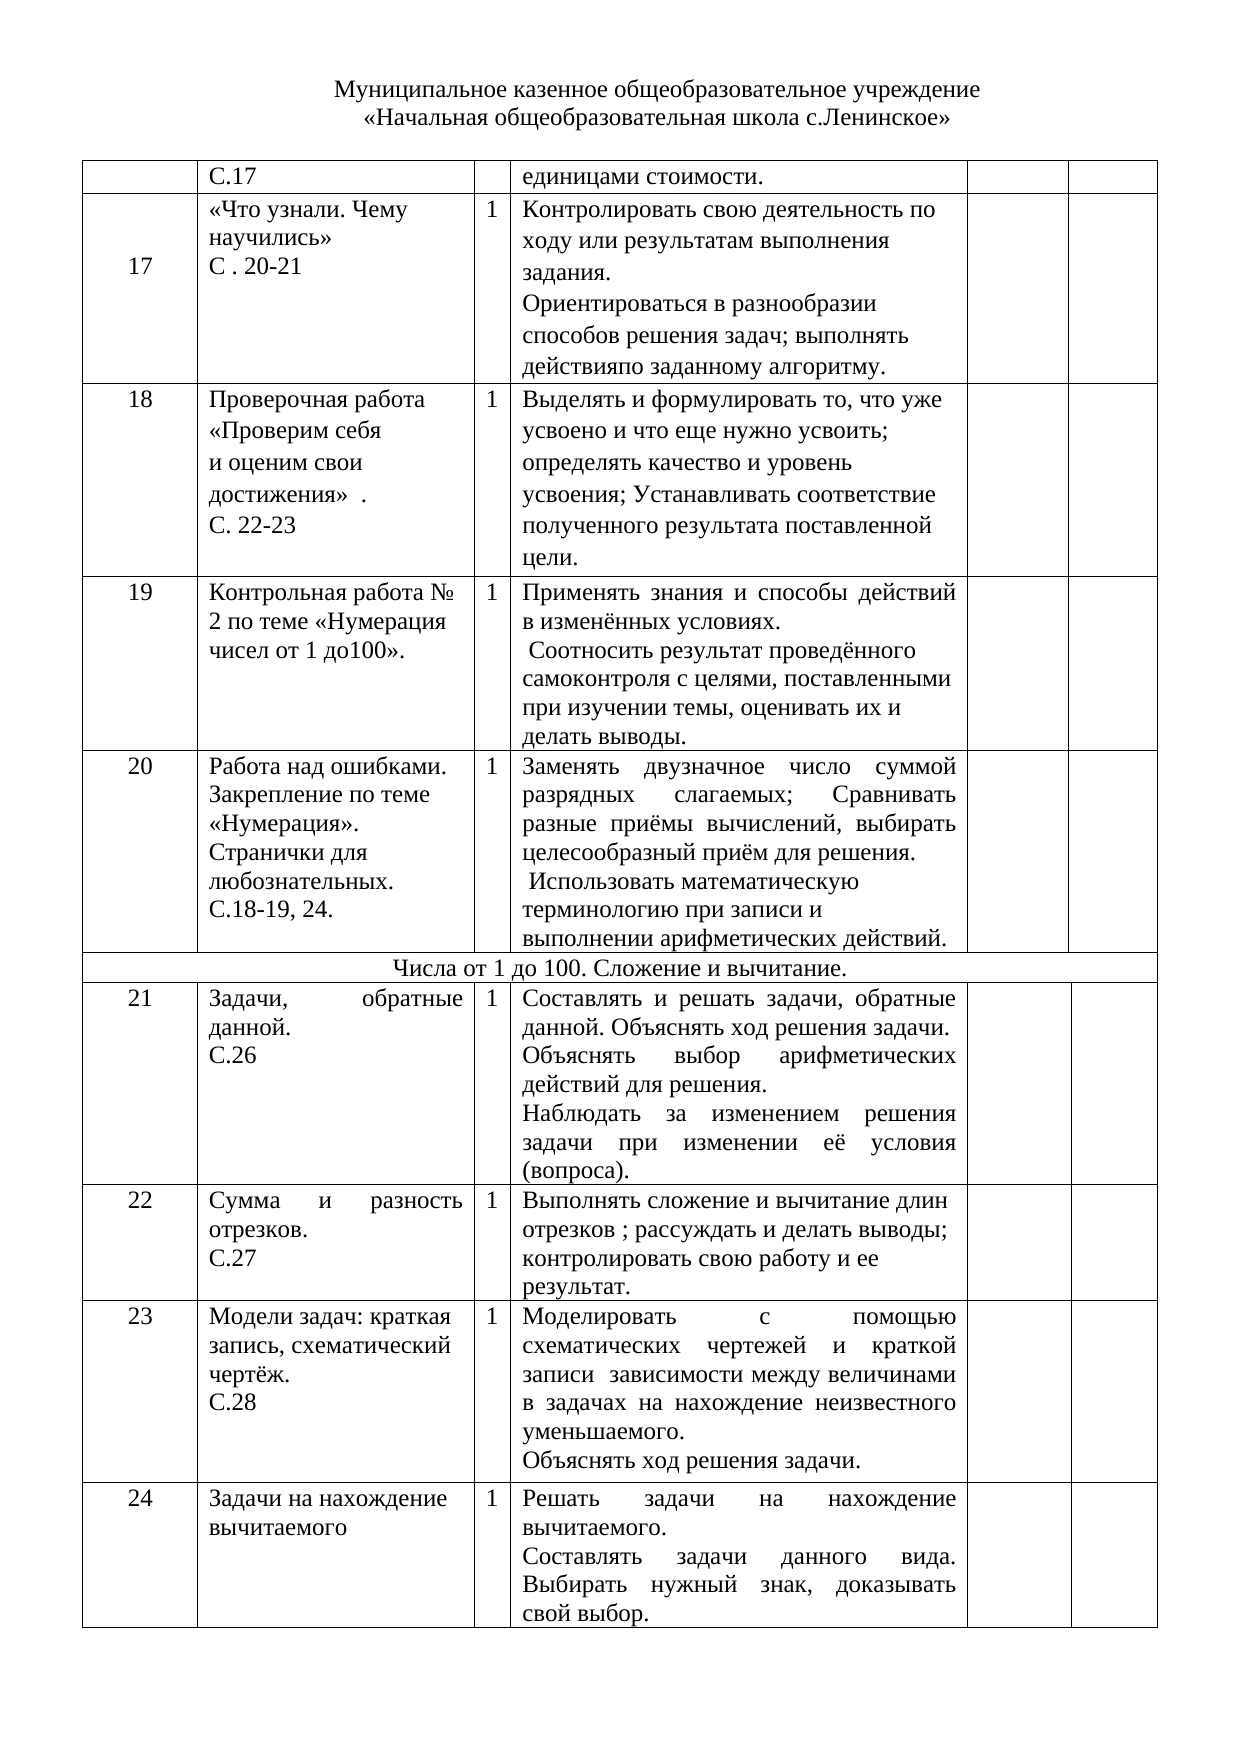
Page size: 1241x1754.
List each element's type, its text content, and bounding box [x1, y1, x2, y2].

table_cell 17 [83, 194, 197, 383]
table_cell 1 [475, 1483, 510, 1627]
table_cell 1 [475, 1301, 510, 1482]
table_cell 1 [475, 577, 510, 750]
table_cell Задачи, обратные данной. С.26 [198, 983, 474, 1184]
table_cell 23 [83, 1301, 197, 1482]
table_cell [968, 1301, 1071, 1482]
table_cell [511, 161, 967, 193]
table_cell Выполнять сложение и вычитание длин отрезков ; рассуждать и делать выводы; контролировать свою работу и ее результат. [511, 1185, 967, 1300]
table_cell Выделять и формулировать то, что уже усвоено и что еще нужно усвоить; определять качество и уровень усвоения; Устанавливать соответствие полученного результата поставленной цели. [511, 384, 967, 576]
table_cell 1 [475, 384, 510, 576]
table_cell Задачи на нахождение вычитаемого [198, 1483, 474, 1627]
table_cell Составлять и решать задачи, обратные данной. Объяснять ход решения задачи. Объяснять выбор арифметических действий для решения. Наблюдать за изменением решения задачи при изменении её условия (вопроса). [511, 983, 967, 1184]
table_cell 1 [475, 1185, 510, 1300]
table_cell Контролировать свою деятельность по ходу или результатам выполнения задания. Ориентироваться в разнообразии способов решения задач; выполнять действияпо заданному алгоритму. [511, 194, 967, 383]
table_cell 1 [475, 751, 510, 952]
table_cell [198, 161, 474, 193]
table_cell [968, 1483, 1071, 1627]
table_cell Применять знания и способы действий в изменённых условиях. Соотносить результат проведённого самоконтроля с целями, поставленными при изучении темы, оценивать их и делать выводы. [511, 577, 967, 750]
table_cell 24 [83, 1483, 197, 1627]
table_cell [968, 1185, 1071, 1300]
table_cell Работа над ошибками. Закрепление по теме «Нумерация». Странички для любознательных. С.18-19, 24. [198, 751, 474, 952]
table_cell [968, 751, 1068, 952]
table_cell Проверочная работа «Проверим себя и оценим свои достижения» . С. 22-23 [198, 384, 474, 576]
table_cell [1069, 161, 1157, 193]
table_cell [1072, 1185, 1157, 1300]
table_cell [1069, 577, 1157, 750]
table_cell 21 [83, 983, 197, 1184]
table_cell Числа от 1 до 100. Сложение и вычитание. [83, 953, 1157, 982]
table_cell [1069, 751, 1157, 952]
table_cell [1069, 194, 1157, 383]
table_cell 1 [475, 161, 510, 193]
table_cell 1 [475, 983, 510, 1184]
table_cell 20 [83, 751, 197, 952]
table_cell Моделировать с помощью схематических чертежей и краткой записи зависимости между величинами в задачах на нахождение неизвестного уменьшаемого. Объяснять ход решения задачи. [511, 1301, 967, 1482]
table_cell 1 [475, 194, 510, 383]
table_cell [1072, 1301, 1157, 1482]
table_cell [968, 161, 1068, 193]
table_cell 22 [83, 1185, 197, 1300]
table_cell 18 [83, 384, 197, 576]
table_cell [968, 983, 1071, 1184]
table_cell [1072, 983, 1157, 1184]
table_cell [968, 384, 1068, 576]
table_cell 19 [83, 577, 197, 750]
table_cell Контрольная работа № 2 по теме «Нумерация чисел от 1 до100». [198, 577, 474, 750]
table_cell Модели задач: краткая запись, схематический чертёж. С.28 [198, 1301, 474, 1482]
table_cell [1069, 384, 1157, 576]
table_cell Заменять двузначное число суммой разрядных слагаемых; Сравнивать разные приёмы вычислений, выбирать целесообразный приём для решения. Использовать математическую терминологию при записи и выполнении арифметических действий. [511, 751, 967, 952]
table_cell [968, 577, 1068, 750]
table_cell Сумма и разность отрезков. С.27 [198, 1185, 474, 1300]
table_cell 16 [83, 161, 197, 193]
table_cell [1072, 1483, 1157, 1627]
table_cell [968, 194, 1068, 383]
table_cell «Что узнали. Чему научились» С . 20-21 [198, 194, 474, 383]
table_cell Решать задачи на нахождение вычитаемого. Составлять задачи данного вида. Выбирать нужный знак, доказывать свой выбор. [511, 1483, 967, 1627]
